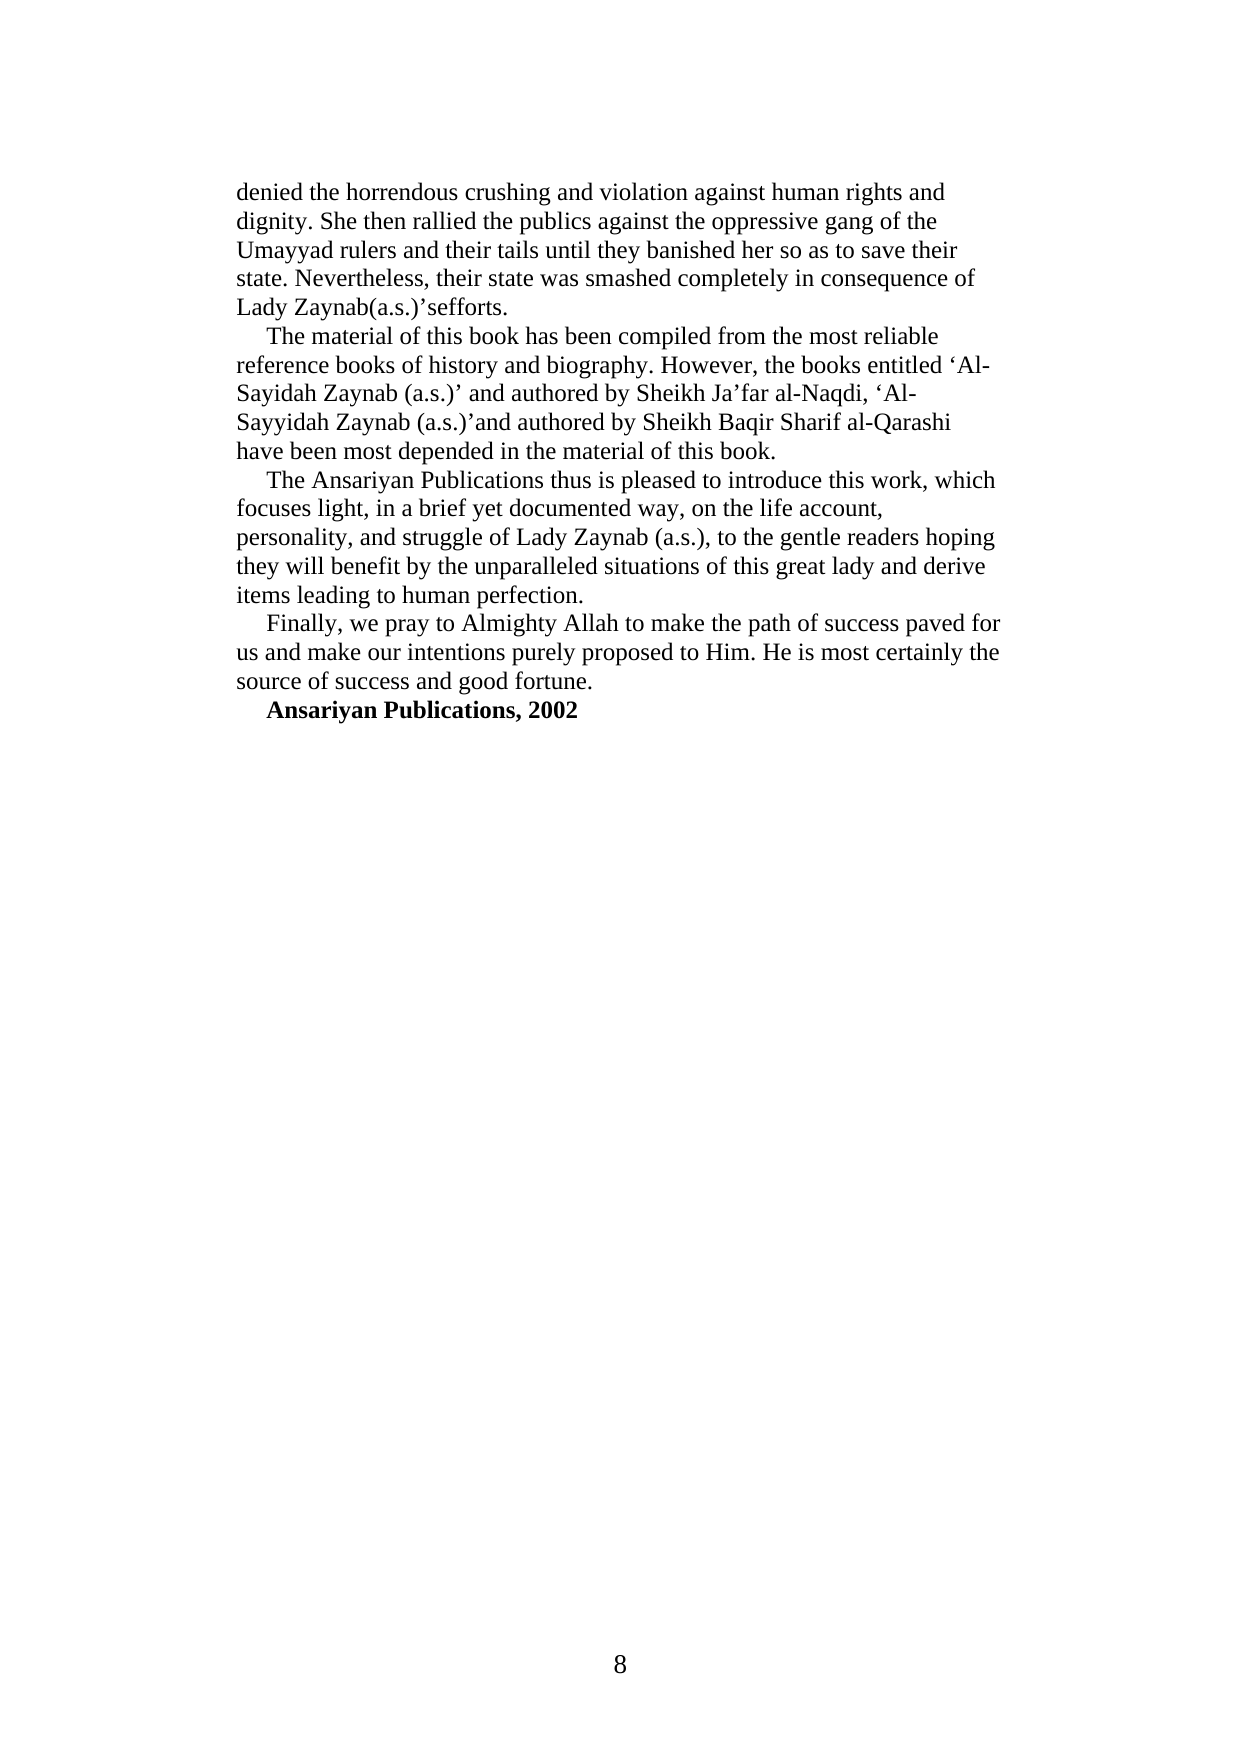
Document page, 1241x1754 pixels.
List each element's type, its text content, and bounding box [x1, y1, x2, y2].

text The Ansariyan Publications thus is pleased to introduce this work, which focuses light, in a brief yet documented way, on the life account, personality, and struggle of Lady Zaynab (a.s.), to the gentle readers hoping they will benefit by the unparalleled situations of this great lady and derive items leading to human perfection. [236, 465, 1004, 608]
text The material of this book has been compiled from the most reliable reference books of history and biography. However, the books entitled ‘Al-Sayidah Zaynab (a.s.)’ and authored by Sheikh Ja’far al-Naqdi, ‘Al-Sayyidah Zaynab (a.s.)’and authored by Sheikh Baqir Sharif al-Qarashi have been most depended in the material of this book. [236, 321, 1004, 465]
text Ansariyan Publications, 2002 [236, 695, 1004, 723]
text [236, 177, 1004, 321]
text Finally, we pray to Almighty Allah to make the path of success paved for us and make our intentions purely proposed to Him. He is most certainly the source of success and good fortune. [236, 608, 1004, 695]
